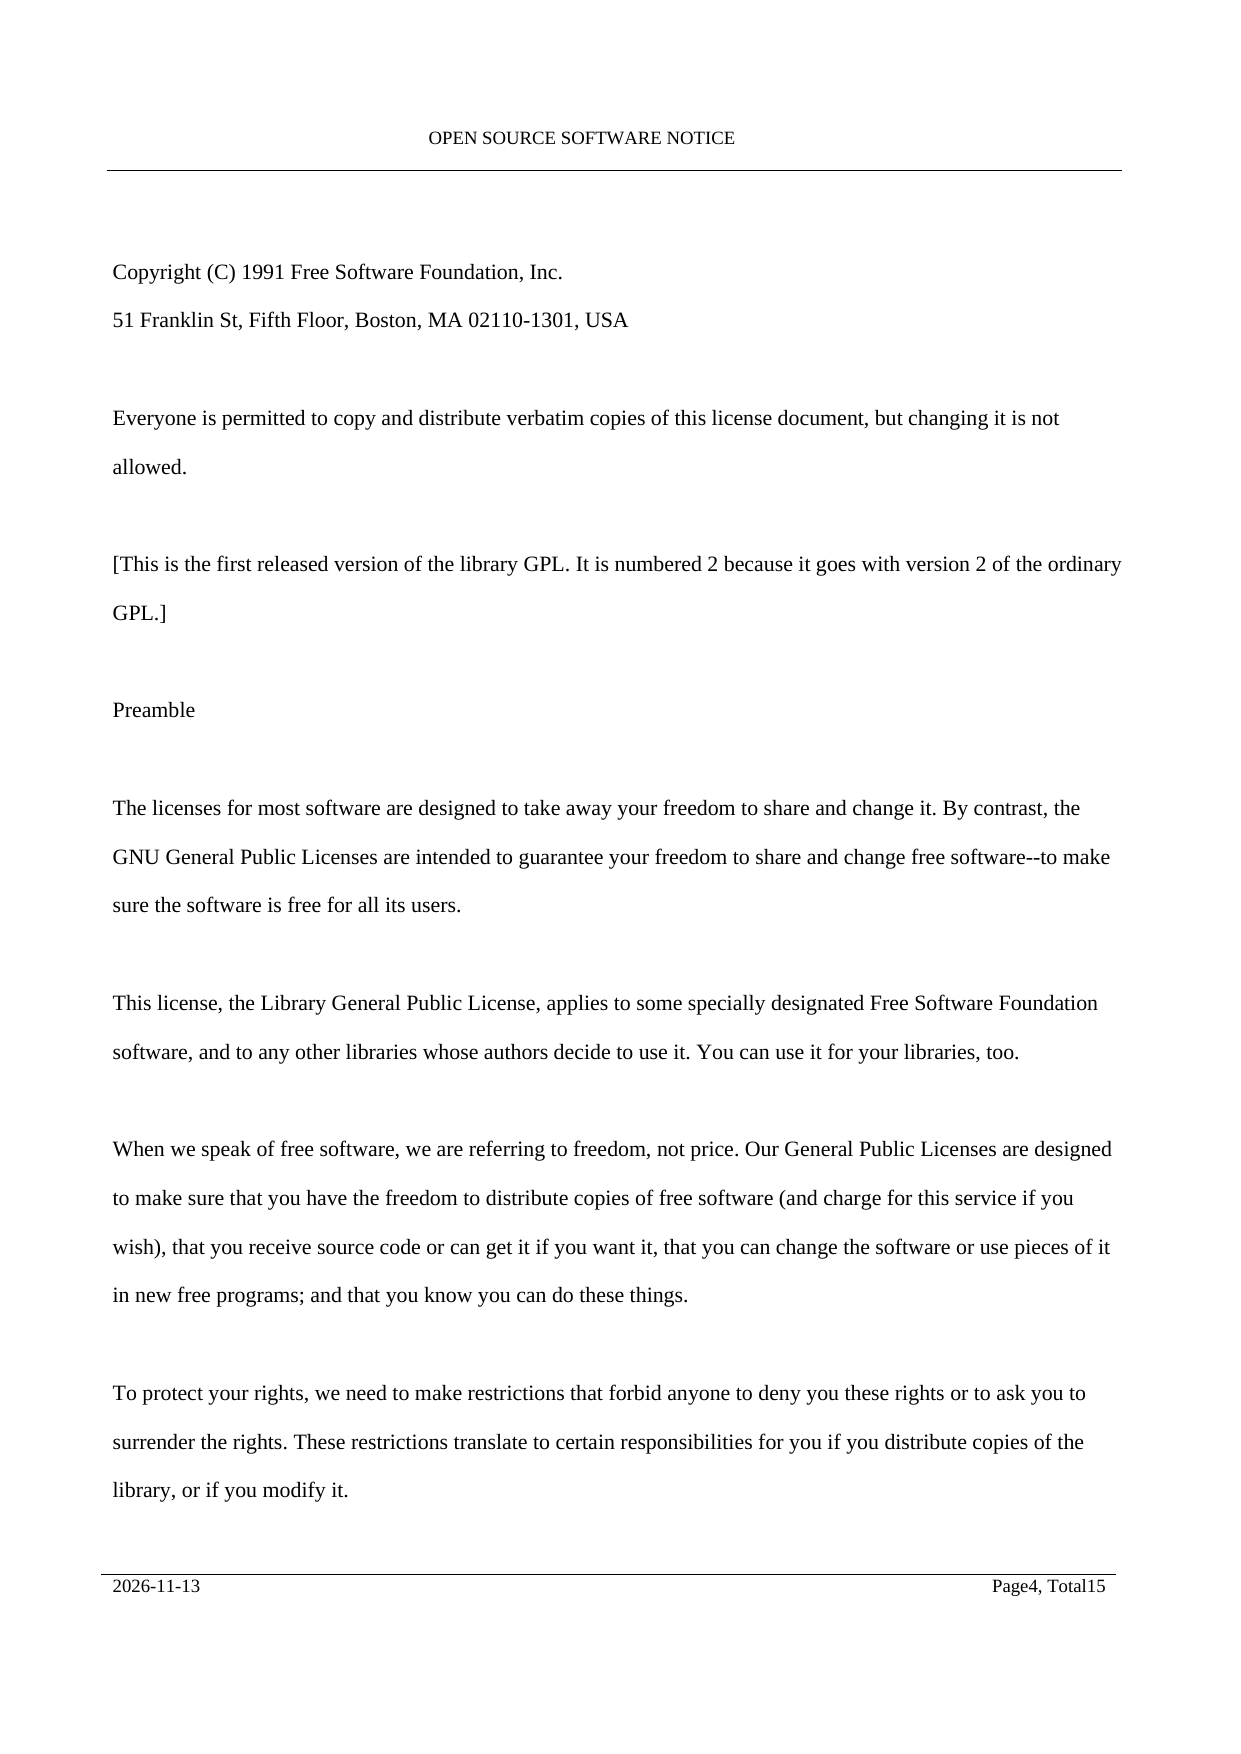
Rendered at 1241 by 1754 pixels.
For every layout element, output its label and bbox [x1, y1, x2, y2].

text [112, 206, 1128, 1506]
